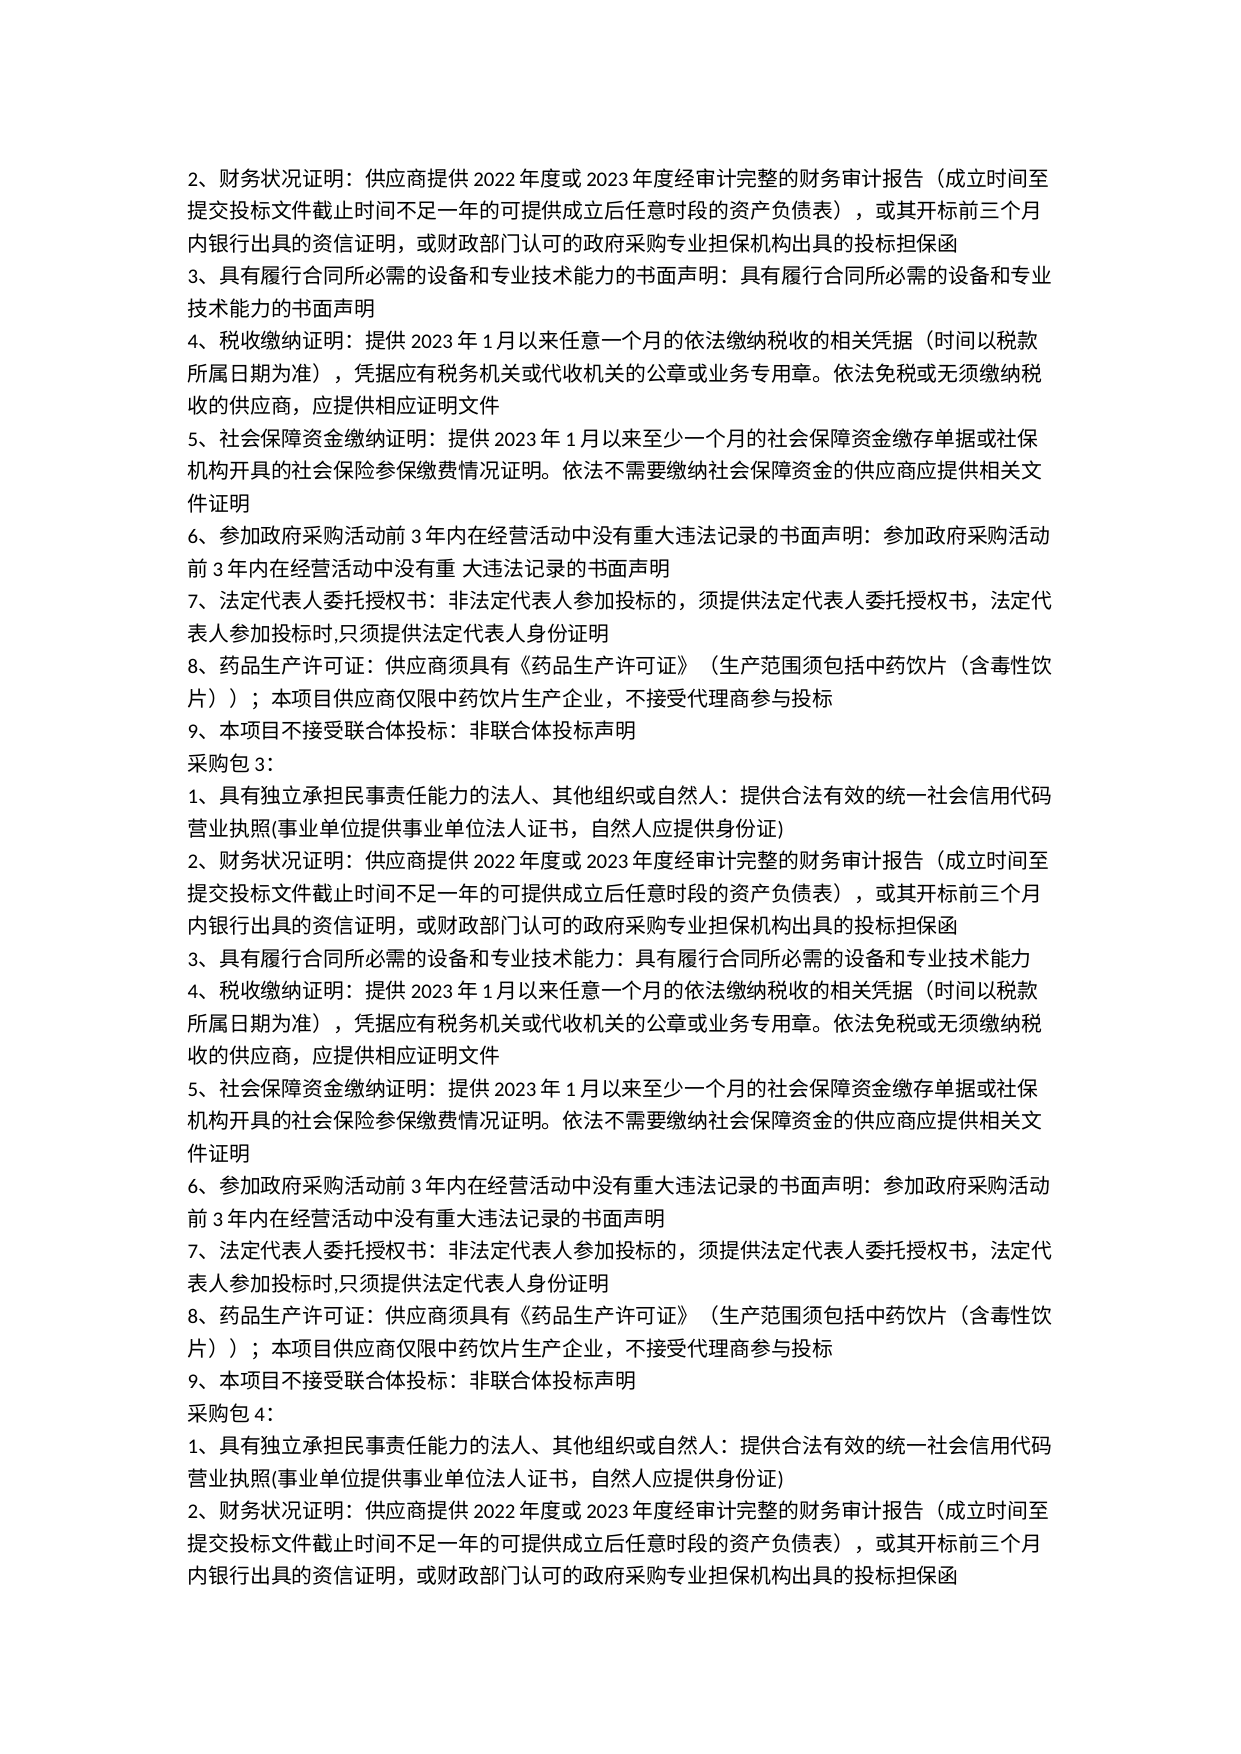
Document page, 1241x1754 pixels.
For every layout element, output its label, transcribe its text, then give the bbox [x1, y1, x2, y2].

text 3、具有履行合同所必需的设备和专业技术能力的书面声明：具有履行合同所必需的设备和专业技术能力的书面声明 [187, 259, 1053, 324]
text 9、本项目不接受联合体投标：非联合体投标声明 [187, 714, 1053, 747]
text 2、财务状况证明：供应商提供2022年度或2023年度经审计完整的财务审计报告（成立时间至提交投标文件截止时间不足一年的可提供成立后任意时段的资产负债表），或其开标前三个月内银行出具的资信证明，或财政部门认可的政府采购专业担保机构出具的投标担保函 [187, 844, 1053, 942]
text 9、本项目不接受联合体投标：非联合体投标声明 [187, 1364, 1053, 1397]
text 2、财务状况证明：供应商提供2022年度或2023年度经审计完整的财务审计报告（成立时间至提交投标文件截止时间不足一年的可提供成立后任意时段的资产负债表），或其开标前三个月内银行出具的资信证明，或财政部门认可的政府采购专业担保机构出具的投标担保函 [187, 1494, 1053, 1592]
text 2、财务状况证明：供应商提供2022年度或2023年度经审计完整的财务审计报告（成立时间至提交投标文件截止时间不足一年的可提供成立后任意时段的资产负债表），或其开标前三个月内银行出具的资信证明，或财政部门认可的政府采购专业担保机构出具的投标担保函 [187, 162, 1053, 259]
text 4、税收缴纳证明：提供2023年1月以来任意一个月的依法缴纳税收的相关凭据（时间以税款所属日期为准），凭据应有税务机关或代收机关的公章或业务专用章。依法免税或无须缴纳税收的供应商，应提供相应证明文件 [187, 324, 1053, 422]
text 5、社会保障资金缴纳证明：提供2023年1月以来至少一个月的社会保障资金缴存单据或社保机构开具的社会保险参保缴费情况证明。依法不需要缴纳社会保障资金的供应商应提供相关文件证明 [187, 1072, 1053, 1169]
text 1、具有独立承担民事责任能力的法人、其他组织或自然人：提供合法有效的统一社会信用代码营业执照(事业单位提供事业单位法人证书，自然人应提供身份证) [187, 1429, 1053, 1494]
text 8、药品生产许可证：供应商须具有《药品生产许可证》（生产范围须包括中药饮片（含毒性饮片））；本项目供应商仅限中药饮片生产企业，不接受代理商参与投标 [187, 1299, 1053, 1364]
text 5、社会保障资金缴纳证明：提供2023年1月以来至少一个月的社会保障资金缴存单据或社保机构开具的社会保险参保缴费情况证明。依法不需要缴纳社会保障资金的供应商应提供相关文件证明 [187, 422, 1053, 519]
text 4、税收缴纳证明：提供2023年1月以来任意一个月的依法缴纳税收的相关凭据（时间以税款所属日期为准），凭据应有税务机关或代收机关的公章或业务专用章。依法免税或无须缴纳税收的供应商，应提供相应证明文件 [187, 974, 1053, 1072]
text 7、法定代表人委托授权书：非法定代表人参加投标的，须提供法定代表人委托授权书，法定代表人参加投标时,只须提供法定代表人身份证明 [187, 584, 1053, 649]
text 6、参加政府采购活动前3年内在经营活动中没有重大违法记录的书面声明：参加政府采购活动前3年内在经营活动中没有重 大违法记录的书面声明 [187, 519, 1053, 584]
text 6、参加政府采购活动前3年内在经营活动中没有重大违法记录的书面声明：参加政府采购活动前3年内在经营活动中没有重大违法记录的书面声明 [187, 1169, 1053, 1234]
text 8、药品生产许可证：供应商须具有《药品生产许可证》（生产范围须包括中药饮片（含毒性饮片））；本项目供应商仅限中药饮片生产企业，不接受代理商参与投标 [187, 649, 1053, 714]
text 采购包4： [187, 1397, 1053, 1429]
text 采购包3： [187, 747, 1053, 779]
text 7、法定代表人委托授权书：非法定代表人参加投标的，须提供法定代表人委托授权书，法定代表人参加投标时,只须提供法定代表人身份证明 [187, 1234, 1053, 1299]
text 3、具有履行合同所必需的设备和专业技术能力：具有履行合同所必需的设备和专业技术能力 [187, 942, 1053, 974]
text 1、具有独立承担民事责任能力的法人、其他组织或自然人：提供合法有效的统一社会信用代码营业执照(事业单位提供事业单位法人证书，自然人应提供身份证) [187, 779, 1053, 844]
